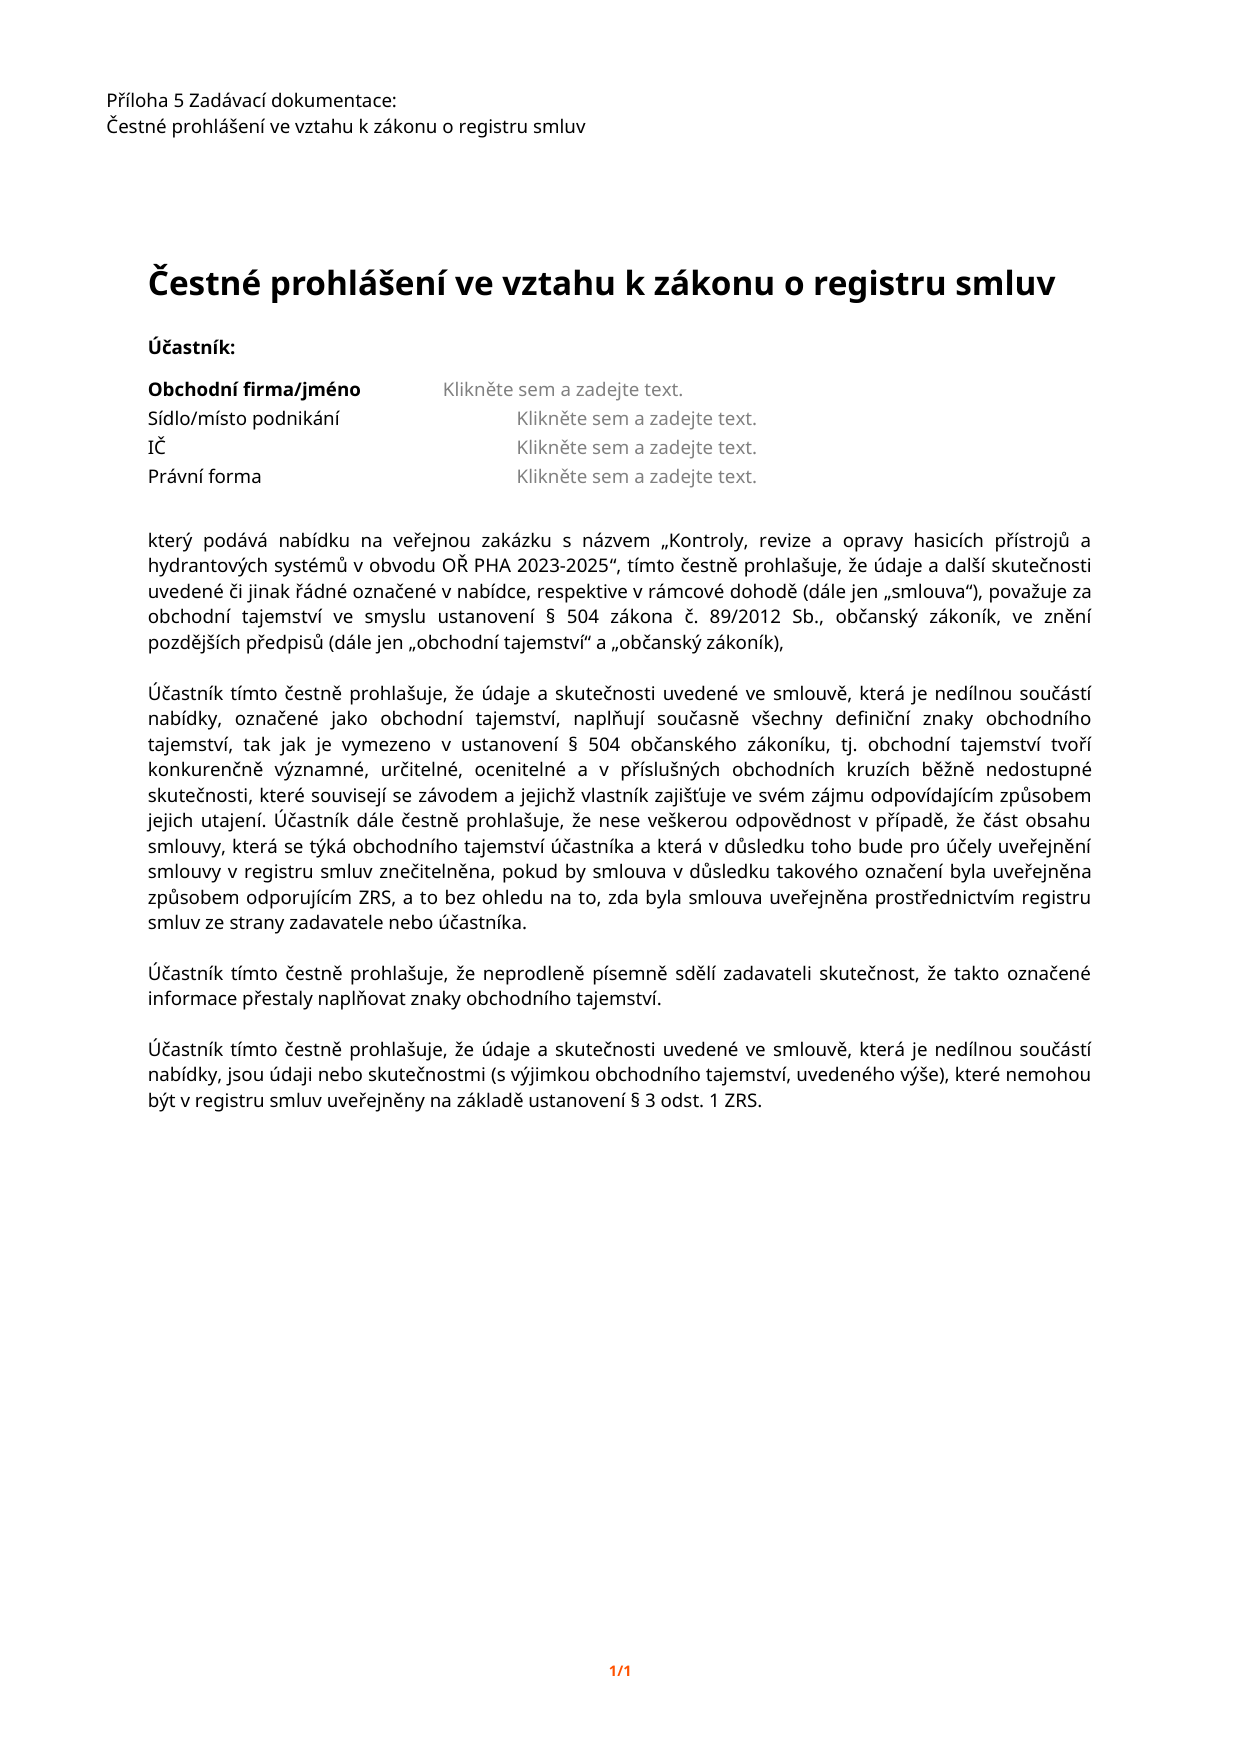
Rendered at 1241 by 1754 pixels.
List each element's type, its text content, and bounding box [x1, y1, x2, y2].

text Sídlo/místo podnikání [148, 402, 1093, 431]
title Čestné prohlášení ve vztahu k zákonu o registru smluv [148, 259, 1093, 305]
text Právní forma [148, 460, 1093, 489]
text který podává nabídku na veřejnou zakázku s názvem „Kontroly, revize a opravy hasicích přístrojů a hydrantových systémů v obvodu OŘ PHA 2023-2025“, tímto čestně prohlašuje, že údaje a další skutečnosti uvedené či jinak řádné označené v nabídce, respektive v rámcové dohodě (dále jen „smlouva“), považuje za obchodní tajemství ve smyslu ustanovení § 504 zákona č. 89/2012 Sb., občanský zákoník, ve znění pozdějších předpisů (dále jen „obchodní tajemství“ a „občanský zákoník), [148, 527, 1093, 655]
text Účastník tímto čestně prohlašuje, že údaje a skutečnosti uvedené ve smlouvě, která je nedílnou součástí nabídky, jsou údaji nebo skutečnostmi (s výjimkou obchodního tajemství, uvedeného výše), které nemohou být v registru smluv uveřejněny na základě ustanovení § 3 odst. 1 ZRS. [148, 1036, 1093, 1113]
text Účastník tímto čestně prohlašuje, že údaje a skutečnosti uvedené ve smlouvě, která je nedílnou součástí nabídky, označené jako obchodní tajemství, naplňují současně všechny definiční znaky obchodního tajemství, tak jak je vymezeno v ustanovení § 504 občanského zákoníku, tj. obchodní tajemství tvoří konkurenčně významné, určitelné, ocenitelné a v příslušných obchodních kruzích běžně nedostupné skutečnosti, které souvisejí se závodem a jejichž vlastník zajišťuje ve svém zájmu odpovídajícím způsobem jejich utajení. Účastník dále čestně prohlašuje, že nese veškerou odpovědnost v případě, že část obsahu smlouvy, která se týká obchodního tajemství účastníka a která v důsledku toho bude pro účely uveřejnění smlouvy v registru smluv znečitelněna, pokud by smlouva v důsledku takového označení byla uveřejněna způsobem odporujícím ZRS, a to bez ohledu na to, zda byla smlouva uveřejněna prostřednictvím registru smluv ze strany zadavatele nebo účastníka. [148, 680, 1093, 935]
text Obchodní firma/jméno [148, 373, 1093, 402]
text Účastník tímto čestně prohlašuje, že neprodleně písemně sdělí zadavateli skutečnost, že takto označené informace přestaly naplňovat znaky obchodního tajemství. [148, 960, 1093, 1011]
text IČ [148, 431, 1093, 460]
text Účastník: [148, 330, 1093, 361]
